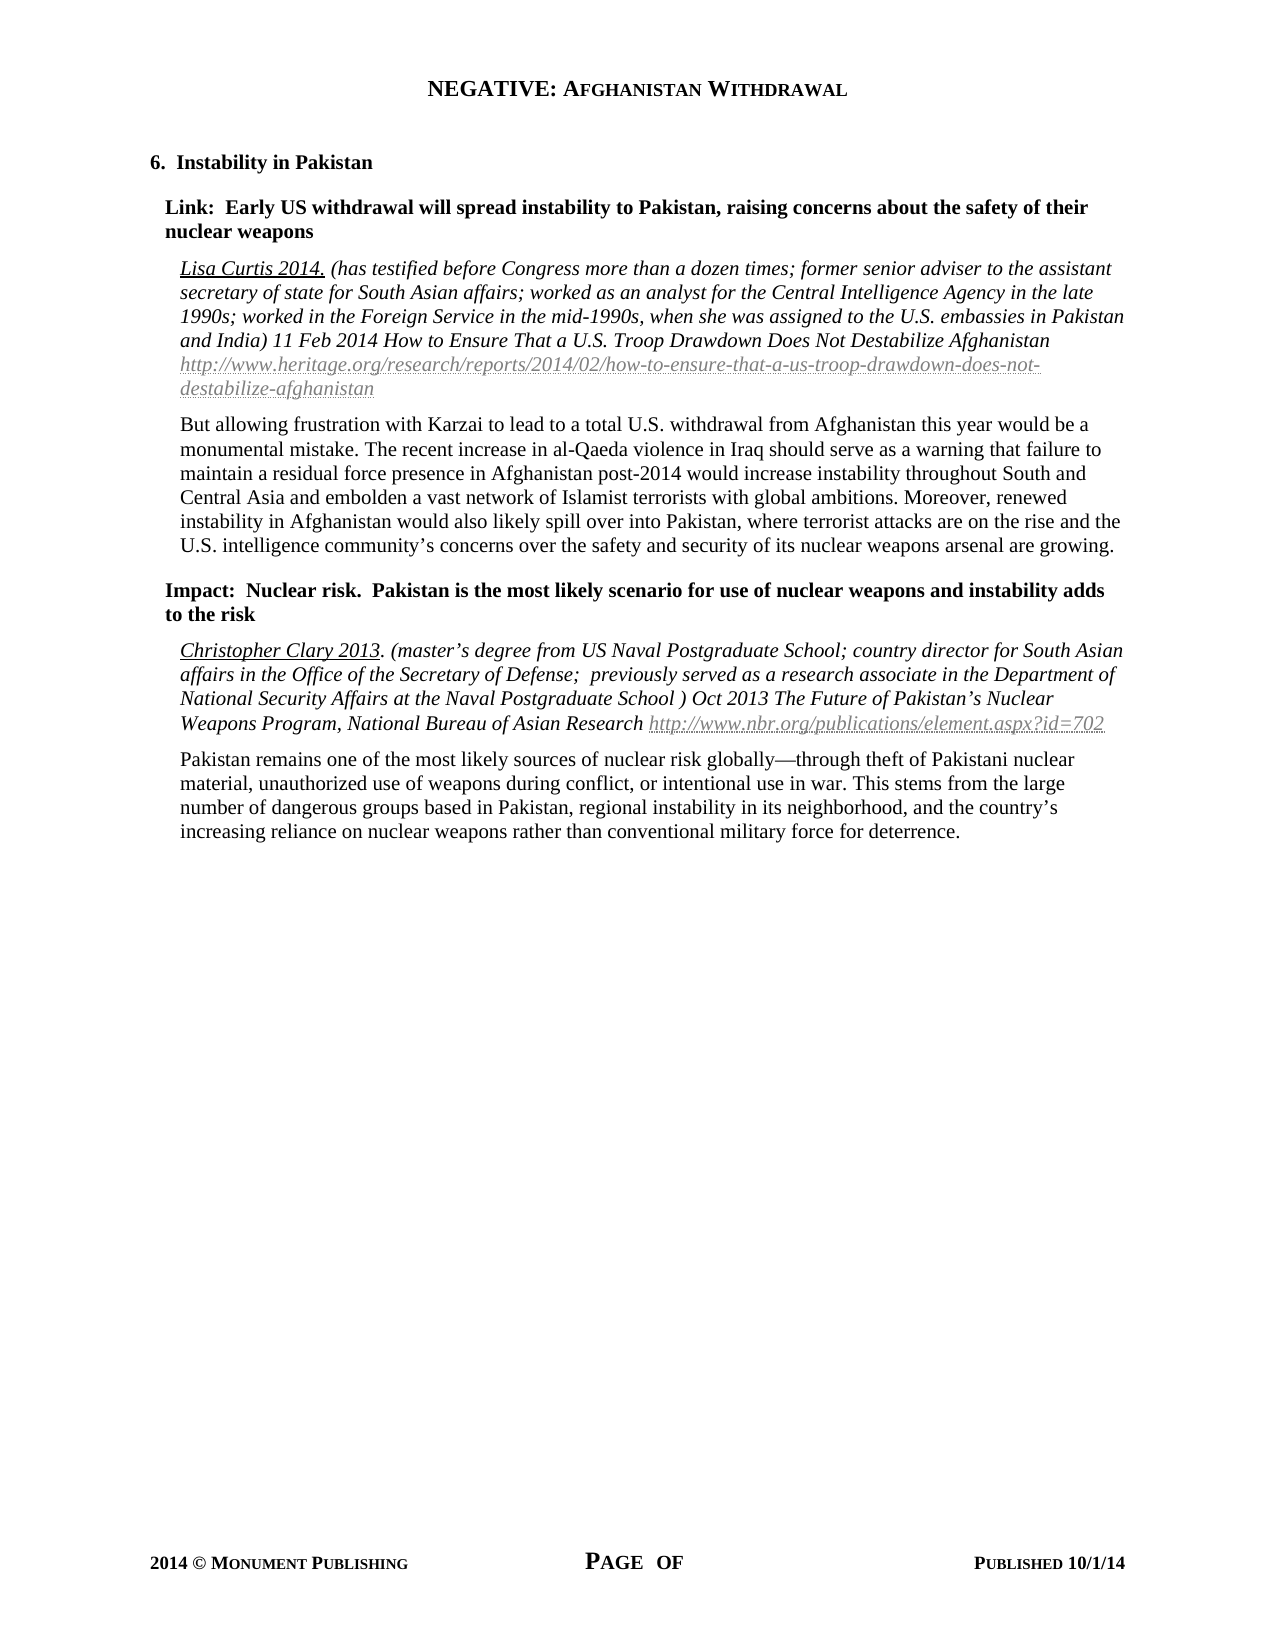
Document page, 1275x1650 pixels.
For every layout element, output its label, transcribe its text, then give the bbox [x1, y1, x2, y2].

text Pakistan remains one of the most likely sources of nuclear risk globally—through theft of Pakistani nuclear material, unauthorized use of weapons during conflict, or intentional use in war. This stems from the large number of dangerous groups based in Pakistan, regional instability in its neighborhood, and the country’s increasing reliance on nuclear weapons rather than conventional military force for deterrence. [180, 747, 1125, 843]
text Impact: Nuclear risk. Pakistan is the most likely scenario for use of nuclear weapons and instability adds to the risk [165, 578, 1125, 626]
text But allowing frustration with Karzai to lead to a total U.S. withdrawal from Afghanistan this year would be a monumental mistake. The recent increase in al-Qaeda violence in Iraq should serve as a warning that failure to maintain a residual force presence in Afghanistan post-2014 would increase instability throughout South and Central Asia and embolden a vast network of Islamist terrorists with global ambitions. Moreover, renewed instability in Afghanistan would also likely spill over into Pakistan, where terrorist attacks are on the rise and the U.S. intelligence community’s concerns over the safety and security of its nuclear weapons arsenal are growing. [180, 412, 1125, 557]
text Lisa Curtis 2014. (has testified before Congress more than a dozen times; former senior adviser to the assistant secretary of state for South Asian affairs; worked as an analyst for the Central Intelligence Agency in the late 1990s; worked in the Foreign Service in the mid-1990s, when she was assigned to the U.S. embassies in Pakistan and India) 11 Feb 2014 How to Ensure That a U.S. Troop Drawdown Does Not Destabilize Afghanistan http://www.heritage.org/research/reports/2014/02/how-to-ensure-that-a-us-troop-drawdown-does-not-destabilize-afghanistan [180, 256, 1125, 400]
text 6. Instability in Pakistan [150, 150, 1125, 174]
text Link: Early US withdrawal will spread instability to Pakistan, raising concerns about the safety of their nuclear weapons [165, 195, 1125, 243]
text Christopher Clary 2013. (master’s degree from US Naval Postgraduate School; country director for South Asian affairs in the Office of the Secretary of Defense; previously served as a research associate in the Department of National Security Affairs at the Naval Postgraduate School ) Oct 2013 The Future of Pakistan’s Nuclear Weapons Program, National Bureau of Asian Research http://www.nbr.org/publications/element.aspx?id=702 [180, 638, 1125, 734]
